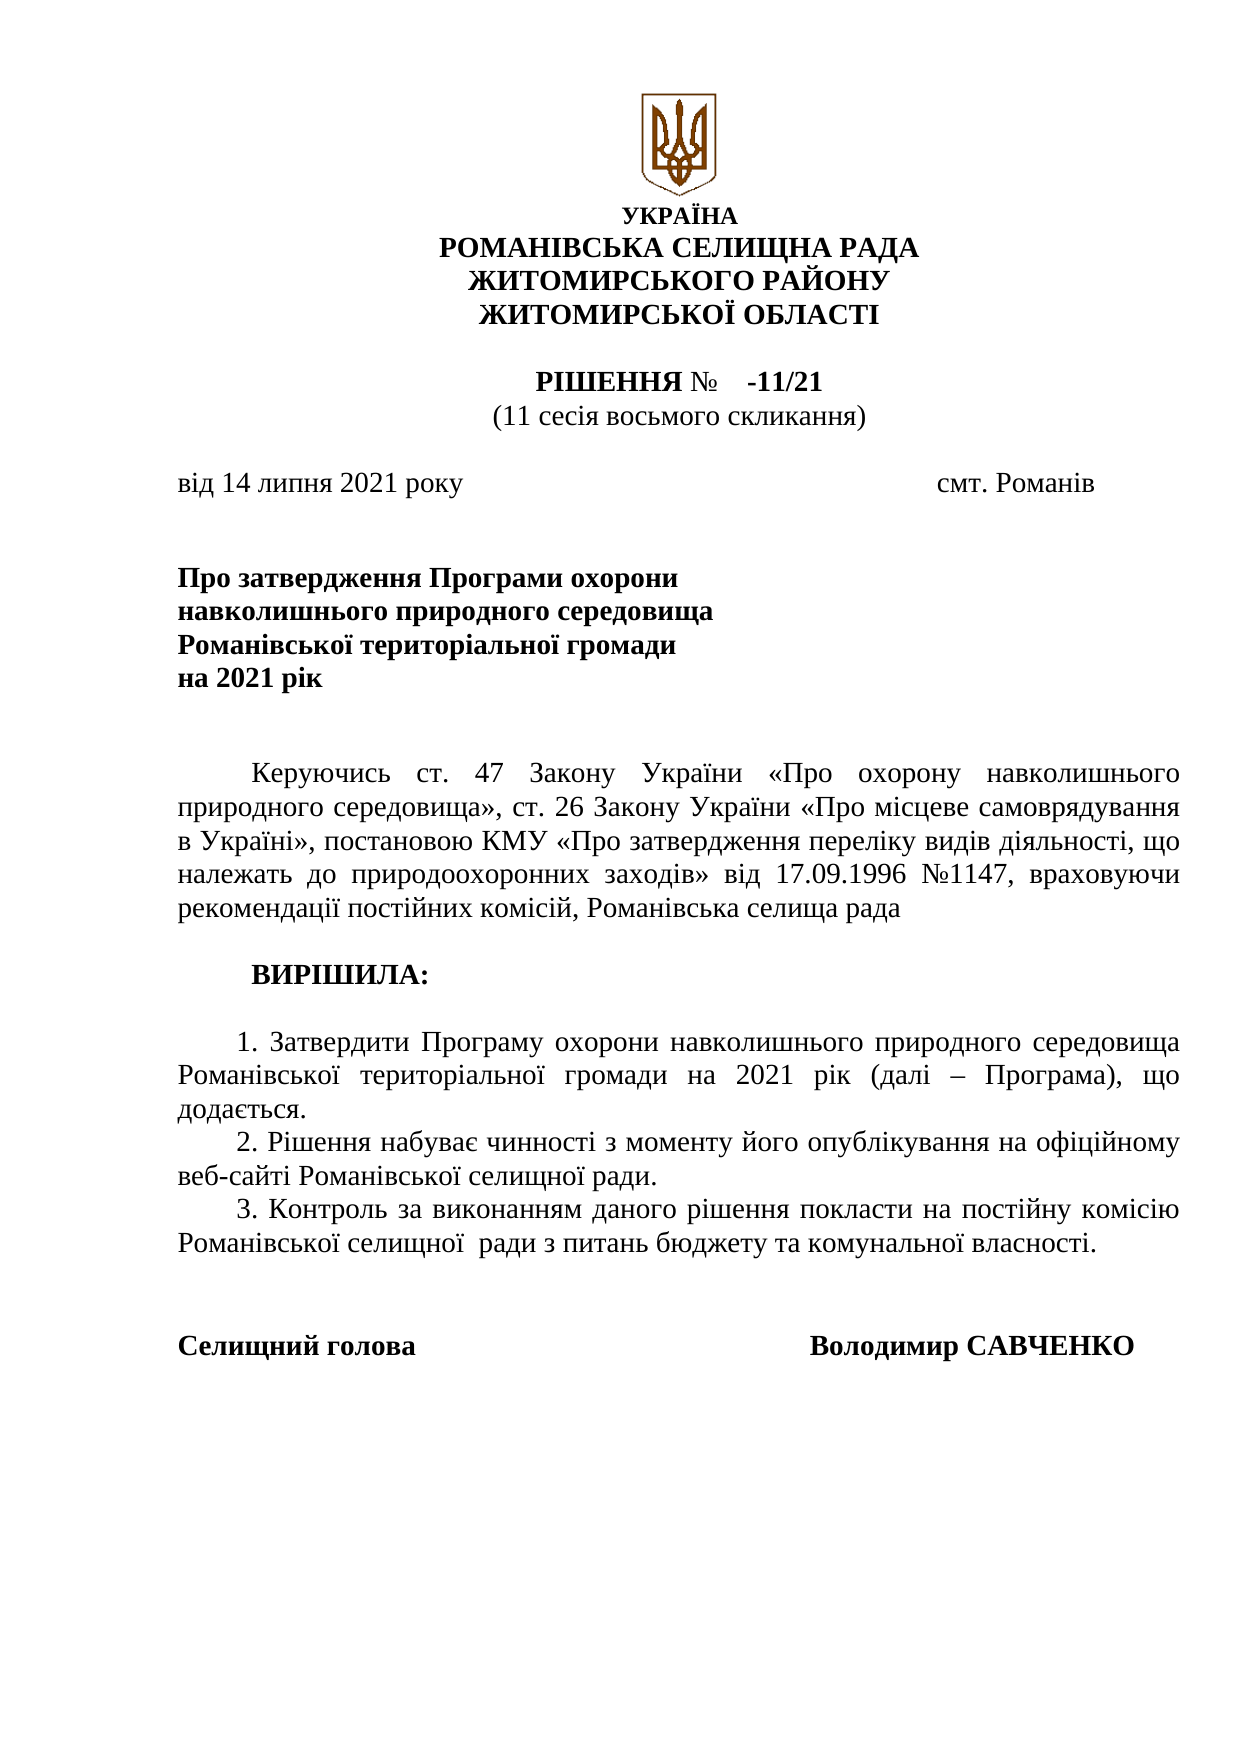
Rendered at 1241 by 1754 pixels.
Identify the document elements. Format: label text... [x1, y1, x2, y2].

text ЖИТОМИРСЬКОЇ ОБЛАСТІ [177, 297, 1181, 331]
picture [634, 87, 724, 202]
text РОМАНІВСЬКА СЕЛИЩНА РАДА [177, 230, 1181, 263]
text РІШЕННЯ № -11/21 [177, 364, 1181, 398]
text від 14 липня 2021 року смт. Романів [177, 465, 1181, 498]
text на 2021 рік [177, 660, 1181, 694]
text Про затвердження Програми охорони [177, 560, 1181, 593]
text Романівської територіальної громади [177, 627, 1181, 660]
text ВИРІШИЛА: [177, 957, 1181, 990]
text навколишнього природного середовища [177, 593, 1181, 627]
text Керуючись ст. 47 Закону України «Про охорону навколишнього природного середовища», ст. 26 Закону України «Про місцеве самоврядування в Україні», постановою КМУ «Про затвердження переліку видів діяльності, що належать до природоохоронних заходів» від 17.09.1996 №1147, враховуючи рекомендації постійних комісій, Романівська селища рада [177, 756, 1181, 923]
text ЖИТОМИРСЬКОГО РАЙОНУ [177, 263, 1181, 297]
text (11 сесія восьмого скликання) [177, 398, 1181, 431]
text УКРАЇНА [177, 201, 1181, 230]
text 3. Контроль за виконанням даного рішення покласти на постійну комісію Романівської селищної ради з питань бюджету та комунальної власності. [177, 1192, 1181, 1259]
text 1. Затвердити Програму охорони навколишнього природного середовища Романівської територіальної громади на 2021 рік (далі – Програма), що додається. [177, 1024, 1181, 1124]
text Селищний голова Володимир САВЧЕНКО [177, 1328, 1181, 1361]
text 2. Рішення набуває чинності з моменту його опублікування на офіційному веб-сайті Романівської селищної ради. [177, 1124, 1181, 1192]
